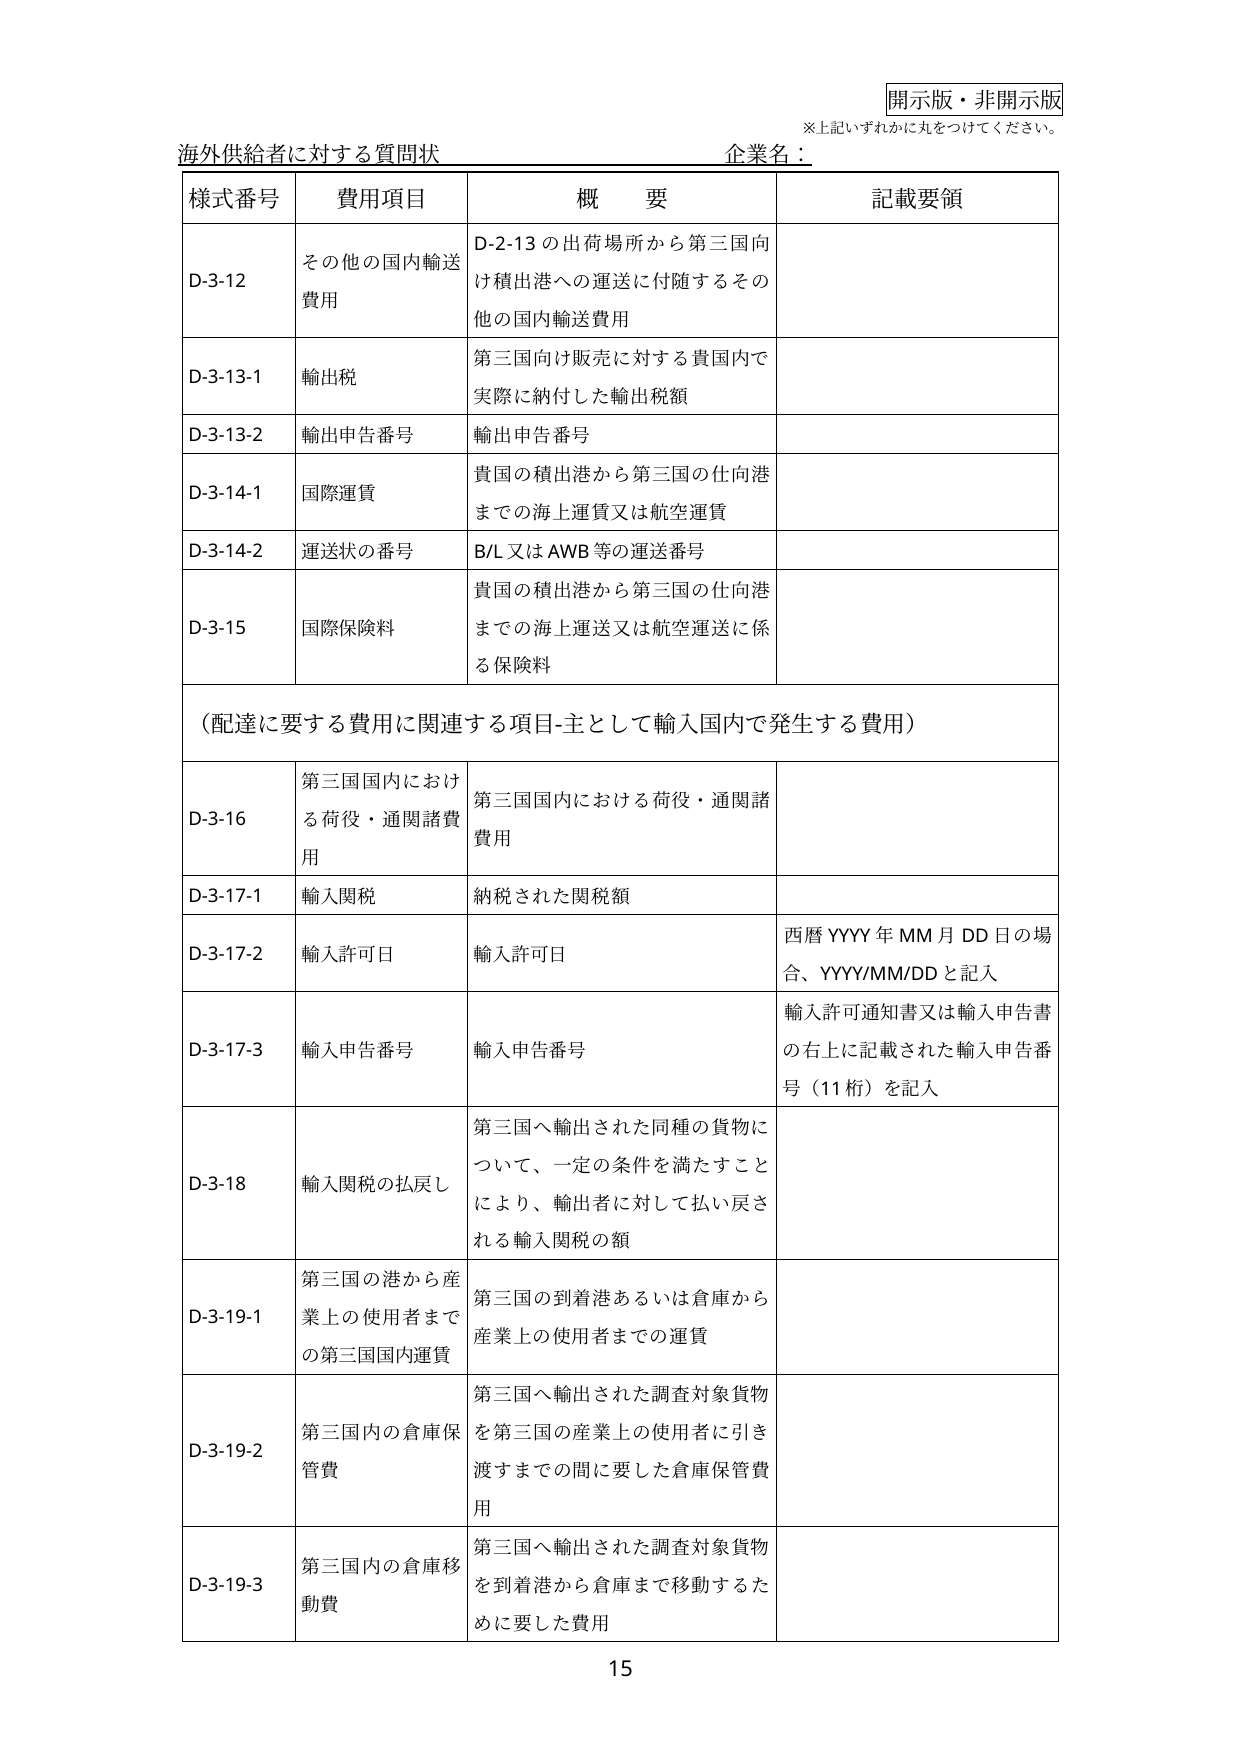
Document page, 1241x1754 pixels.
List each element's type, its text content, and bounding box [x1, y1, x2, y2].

table_header 費用項目 [296, 173, 467, 222]
table_cell [777, 454, 1058, 530]
table_cell [777, 415, 1058, 453]
table_cell その他の国内輸送費用 [296, 224, 467, 337]
table_cell 第三国へ輸出された同種の貨物について、一定の条件を満たすことにより、輸出者に対して払い戻される輸入関税の額 [468, 1107, 776, 1259]
table_cell 輸入申告番号 [468, 992, 776, 1106]
table_cell 第三国国内における荷役・通関諸費用 [468, 762, 776, 875]
table_cell 輸出申告番号 [468, 415, 776, 453]
table_cell D-3-19-2 [183, 1375, 295, 1526]
table_cell [777, 1107, 1058, 1259]
table_cell 運送状の番号 [296, 531, 467, 569]
table_cell [777, 876, 1058, 914]
table_cell 輸入許可日 [296, 915, 467, 991]
table_cell [777, 338, 1058, 414]
table_cell 輸入許可日 [468, 915, 776, 991]
table_cell D-3-12 [183, 224, 295, 337]
table_cell D-3-18 [183, 1107, 295, 1259]
table_cell 第三国へ輸出された調査対象貨物を第三国の産業上の使用者に引き渡すまでの間に要した倉庫保管費用 [468, 1375, 776, 1526]
table_cell 輸出申告番号 [296, 415, 467, 453]
table_cell [777, 1375, 1058, 1526]
table_cell D-3-19-1 [183, 1260, 295, 1373]
table_cell 国際運賃 [296, 454, 467, 530]
table_cell D-3-14-1 [183, 454, 295, 530]
table_header 概 要 [468, 173, 776, 222]
table_cell 貴国の積出港から第三国の仕向港までの海上運賃又は航空運賃 [468, 454, 776, 530]
table_cell 第三国国内における荷役・通関諸費用 [296, 762, 467, 875]
table_cell D-3-17-2 [183, 915, 295, 991]
table_cell 第三国内の倉庫移動費 [296, 1527, 467, 1641]
table_cell 貴国の積出港から第三国の仕向港までの海上運送又は航空運送に係る保険料 [468, 570, 776, 684]
table_cell [777, 762, 1058, 875]
table_cell 第三国へ輸出された調査対象貨物を到着港から倉庫まで移動するために要した費用 [468, 1527, 776, 1641]
table_cell 第三国向け販売に対する貴国内で実際に納付した輸出税額 [468, 338, 776, 414]
table_cell [777, 224, 1058, 337]
table_cell D-3-15 [183, 570, 295, 684]
table_cell D-3-14-2 [183, 531, 295, 569]
table_cell 第三国の到着港あるいは倉庫から産業上の使用者までの運賃 [468, 1260, 776, 1373]
table_cell D-3-17-3 [183, 992, 295, 1106]
table_cell D-3-17-1 [183, 876, 295, 914]
table_cell 西暦YYYY年MM月DD日の場合、YYYY/MM/DDと記入 [777, 915, 1058, 991]
table_cell [777, 1260, 1058, 1373]
table_cell 輸入申告番号 [296, 992, 467, 1106]
table_cell 納税された関税額 [468, 876, 776, 914]
table_cell 輸入許可通知書又は輸入申告書の右上に記載された輸入申告番号（11桁）を記入 [777, 992, 1058, 1106]
table_cell 輸出税 [296, 338, 467, 414]
table_header 様式番号 [183, 173, 295, 222]
table_cell D-2-13の出荷場所から第三国向け積出港への運送に付随するその他の国内輸送費用 [468, 224, 776, 337]
table_header 記載要領 [777, 173, 1058, 222]
table_cell D-3-16 [183, 762, 295, 875]
table_cell 輸入関税の払戻し [296, 1107, 467, 1259]
table_cell [777, 531, 1058, 569]
table_cell 第三国の港から産業上の使用者までの第三国国内運賃 [296, 1260, 467, 1373]
table_cell D-3-13-1 [183, 338, 295, 414]
table_cell 第三国内の倉庫保管費 [296, 1375, 467, 1526]
table_cell D-3-13-2 [183, 415, 295, 453]
table_cell [777, 1527, 1058, 1641]
table_cell D-3-19-3 [183, 1527, 295, 1641]
table_cell 国際保険料 [296, 570, 467, 684]
table_cell [777, 570, 1058, 684]
table_cell 輸入関税 [296, 876, 467, 914]
table_cell B/L又はAWB等の運送番号 [468, 531, 776, 569]
table_cell （配達に要する費用に関連する項目-主として輸入国内で発生する費用） [183, 685, 1058, 761]
